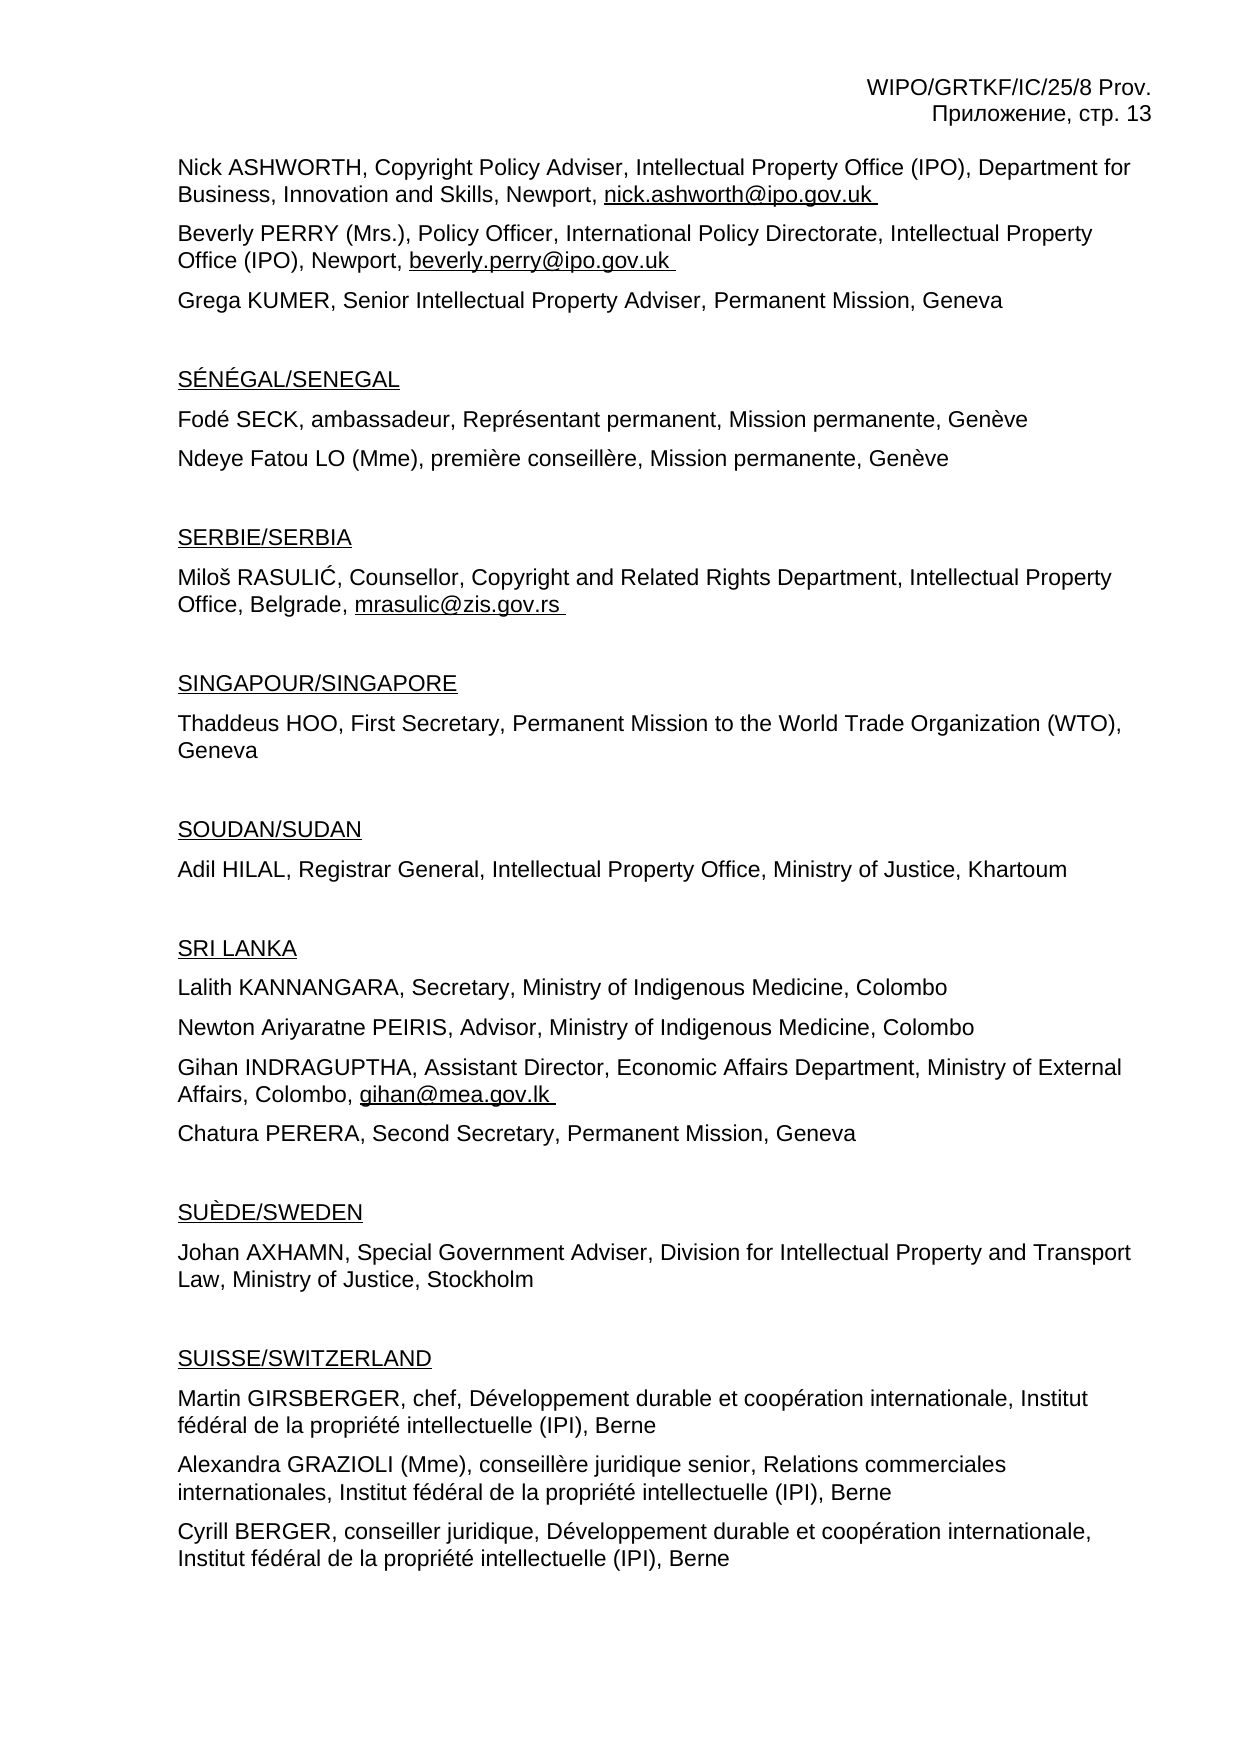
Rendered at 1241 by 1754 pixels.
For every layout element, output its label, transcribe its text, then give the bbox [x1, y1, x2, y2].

text SINGAPOUR/SINGAPORE [177, 669, 1152, 697]
text SUISSE/SWITZERLAND [177, 1344, 1152, 1372]
text SUÈDE/SWEDEN [177, 1199, 1152, 1226]
text Johan AXHAMN, Special Government Adviser, Division for Intellectual Property and Transport Law, Ministry of Justice, Stockholm [177, 1238, 1152, 1292]
text SÉNÉGAL/SENEGAL [177, 365, 1152, 392]
text Chatura PERERA, Second Secretary, Permanent Mission, Geneva [177, 1119, 1152, 1147]
text Cyrill BERGER, conseiller juridique, Développement durable et coopération internationale, Institut fédéral de la propriété intellectuelle (IPI), Berne [177, 1517, 1152, 1572]
text SOUDAN/SUDAN [177, 815, 1152, 842]
text Alexandra GRAZIOLI (Mme), conseillère juridique senior, Relations commerciales internationales, Institut fédéral de la propriété intellectuelle (IPI), Berne [177, 1451, 1152, 1505]
text Adil HILAL, Registrar General, Intellectual Property Office, Ministry of Justice, Khartoum [177, 855, 1152, 882]
text Ndeye Fatou LO (Mme), première conseillère, Mission permanente, Genève [177, 444, 1152, 472]
text Thaddeus HOO, First Secretary, Permanent Mission to the World Trade Organization (WTO), Geneva [177, 709, 1152, 763]
text Gihan INDRAGUPTHA, Assistant Director, Economic Affairs Department, Ministry of External Affairs, Colombo, gihan@mea.gov.lk [177, 1053, 1152, 1107]
text Newton Ariyaratne PEIRIS, Advisor, Ministry of Indigenous Medicine, Colombo [177, 1013, 1152, 1040]
text Lalith KANNANGARA, Secretary, Ministry of Indigenous Medicine, Colombo [177, 974, 1152, 1001]
text SERBIE/SERBIA [177, 524, 1152, 551]
text Nick ASHWORTH, Copyright Policy Adviser, Intellectual Property Office (IPO), Department for Business, Innovation and Skills, Newport, nick.ashworth@ipo.gov.uk [177, 153, 1152, 207]
text Beverly PERRY (Mrs.), Policy Officer, International Policy Directorate, Intellectual Property Office (IPO), Newport, beverly.perry@ipo.gov.uk [177, 219, 1152, 274]
text Martin GIRSBERGER, chef, Développement durable et coopération internationale, Institut fédéral de la propriété intellectuelle (IPI), Berne [177, 1384, 1152, 1438]
text Fodé SECK, ambassadeur, Représentant permanent, Mission permanente, Genève [177, 405, 1152, 432]
text Miloš RASULIĆ, Counsellor, Copyright and Related Rights Department, Intellectual Property Office, Belgrade, mrasulic@zis.gov.rs [177, 563, 1152, 617]
text Grega KUMER, Senior Intellectual Property Adviser, Permanent Mission, Geneva [177, 286, 1152, 313]
text SRI LANKA [177, 934, 1152, 961]
